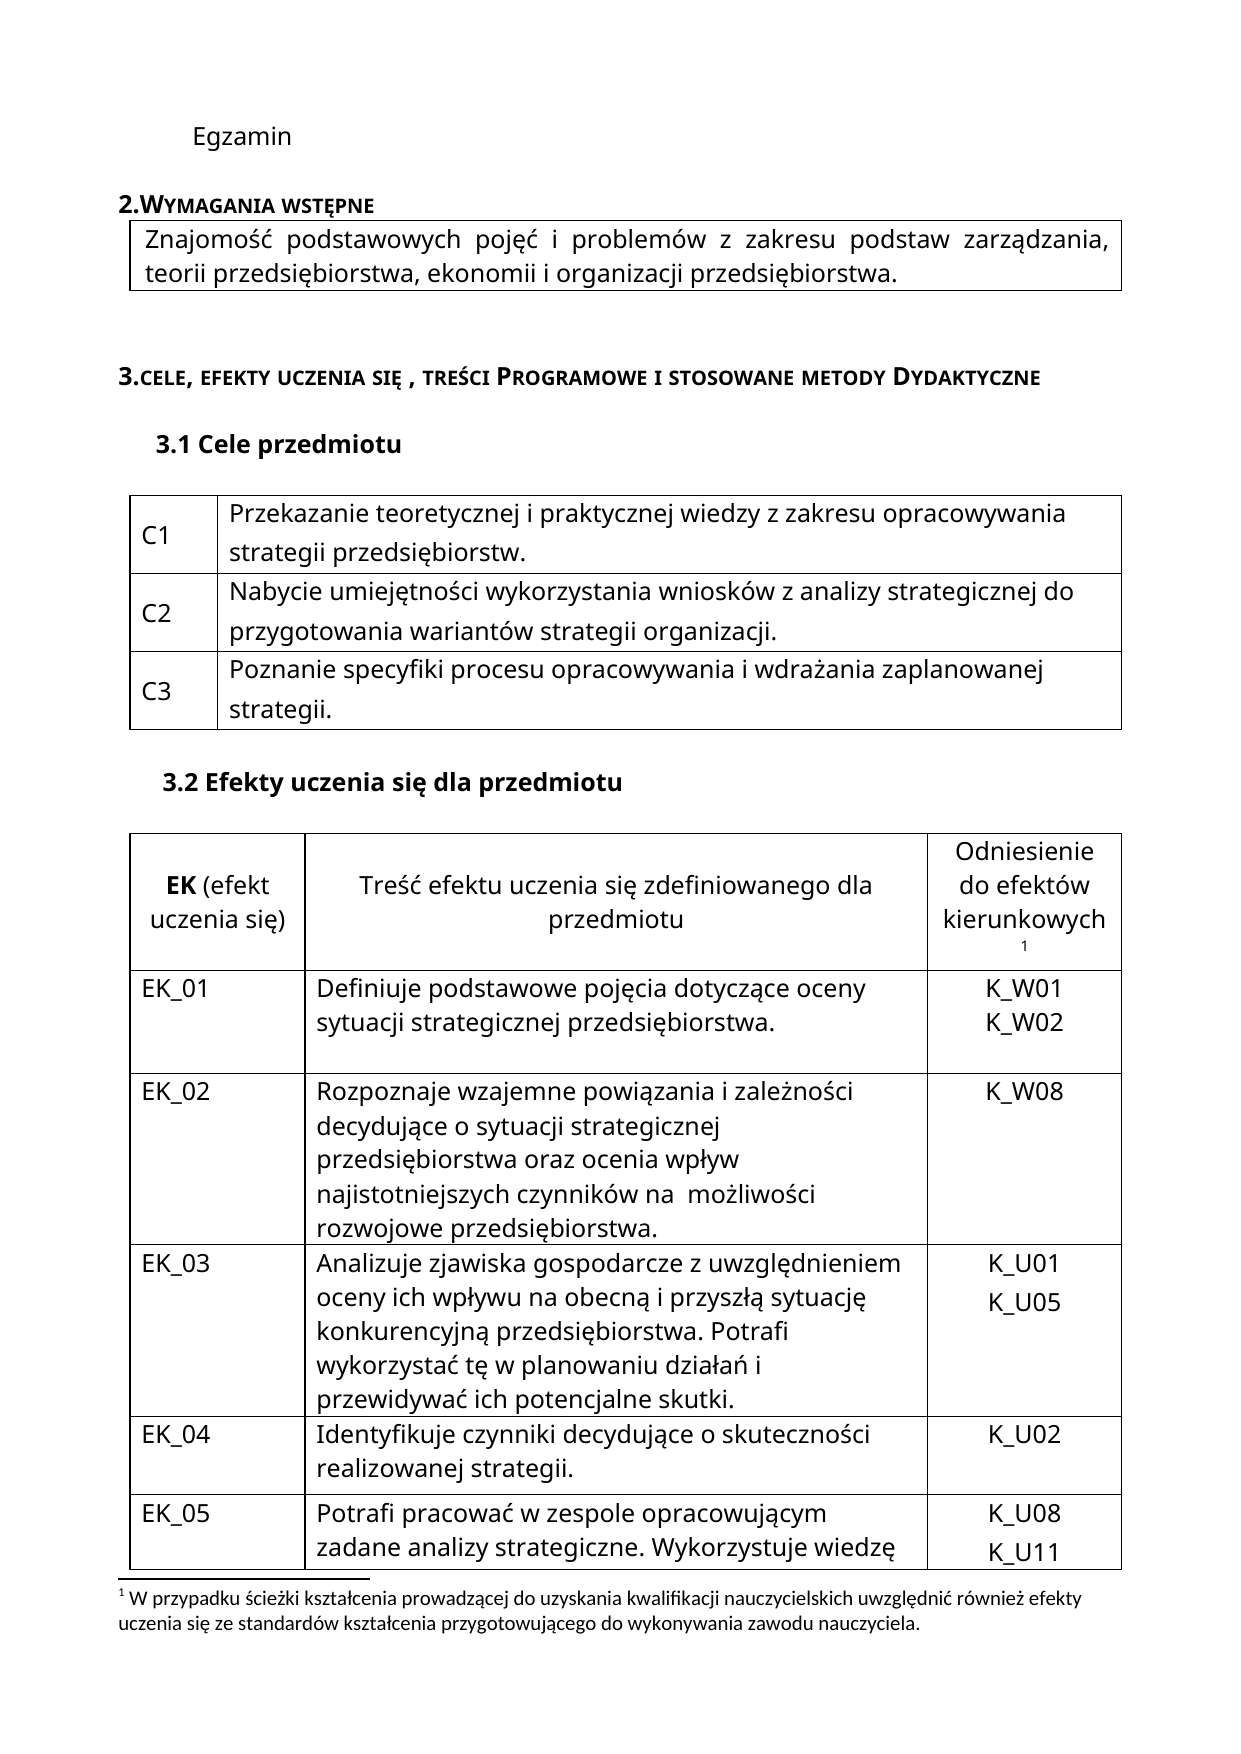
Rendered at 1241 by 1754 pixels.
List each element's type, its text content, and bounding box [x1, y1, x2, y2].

table_header C1 [131, 496, 217, 573]
table_cell EK_05 [131, 1495, 304, 1568]
table_header Przekazanie teoretycznej i praktycznej wiedzy z zakresu opracowywania strategii przedsiębiorstw. [218, 496, 1121, 573]
table_cell Nabycie umiejętności wykorzystania wniosków z analizy strategicznej do przygotowania wariantów strategii organizacji. [218, 574, 1121, 651]
text 3.cele, efekty uczenia się , treści Programowe i stosowane metody Dydaktyczne [118, 359, 1122, 393]
text Egzamin [192, 118, 1122, 152]
table_cell EK_01 [131, 971, 304, 1073]
table_header Znajomość podstawowych pojęć i problemów z zakresu podstaw zarządzania, teorii przedsiębiorstwa, ekonomii i organizacji przedsiębiorstwa. [131, 221, 1121, 289]
text 3.1 Cele przedmiotu [156, 427, 1122, 461]
table_cell Identyfikuje czynniki decydujące o skuteczności realizowanej strategii. [306, 1417, 927, 1494]
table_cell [306, 1495, 927, 1568]
text 3.2 Efekty uczenia się dla przedmiotu [162, 764, 1122, 798]
table_cell EK_02 [131, 1074, 304, 1244]
table_cell K_U02 [928, 1417, 1121, 1494]
table_cell Definiuje podstawowe pojęcia dotyczące oceny sytuacji strategicznej przedsiębiorstwa. [306, 971, 927, 1073]
table_cell C2 [131, 574, 217, 651]
table_cell K_W08 [928, 1074, 1121, 1244]
table_header EK (efekt uczenia się) [131, 834, 304, 970]
table_cell Analizuje zjawiska gospodarcze z uwzględnieniem oceny ich wpływu na obecną i przyszłą sytuację konkurencyjną przedsiębiorstwa. Potrafi wykorzystać tę w planowaniu działań i przewidywać ich potencjalne skutki. [306, 1245, 927, 1416]
table_cell Rozpoznaje wzajemne powiązania i zależności decydujące o sytuacji strategicznej przedsiębiorstwa oraz ocenia wpływ najistotniejszych czynników na możliwości rozwojowe przedsiębiorstwa. [306, 1074, 927, 1244]
table_cell C3 [131, 652, 217, 729]
table_cell Poznanie specyfiki procesu opracowywania i wdrażania zaplanowanej strategii. [218, 652, 1121, 729]
table_cell K_U01 K_U05 [928, 1245, 1121, 1416]
table_cell EK_04 [131, 1417, 304, 1494]
table_header Odniesienie do efektów kierunkowych [928, 834, 1121, 970]
table_cell K_W01 K_W02 [928, 971, 1121, 1073]
table_cell K_U08 K_U11 K_U12 [928, 1495, 1121, 1568]
text 2.Wymagania wstępne [118, 186, 1122, 220]
table_cell EK_03 [131, 1245, 304, 1416]
table_header Treść efektu uczenia się zdefiniowanego dla przedmiotu [306, 834, 927, 970]
